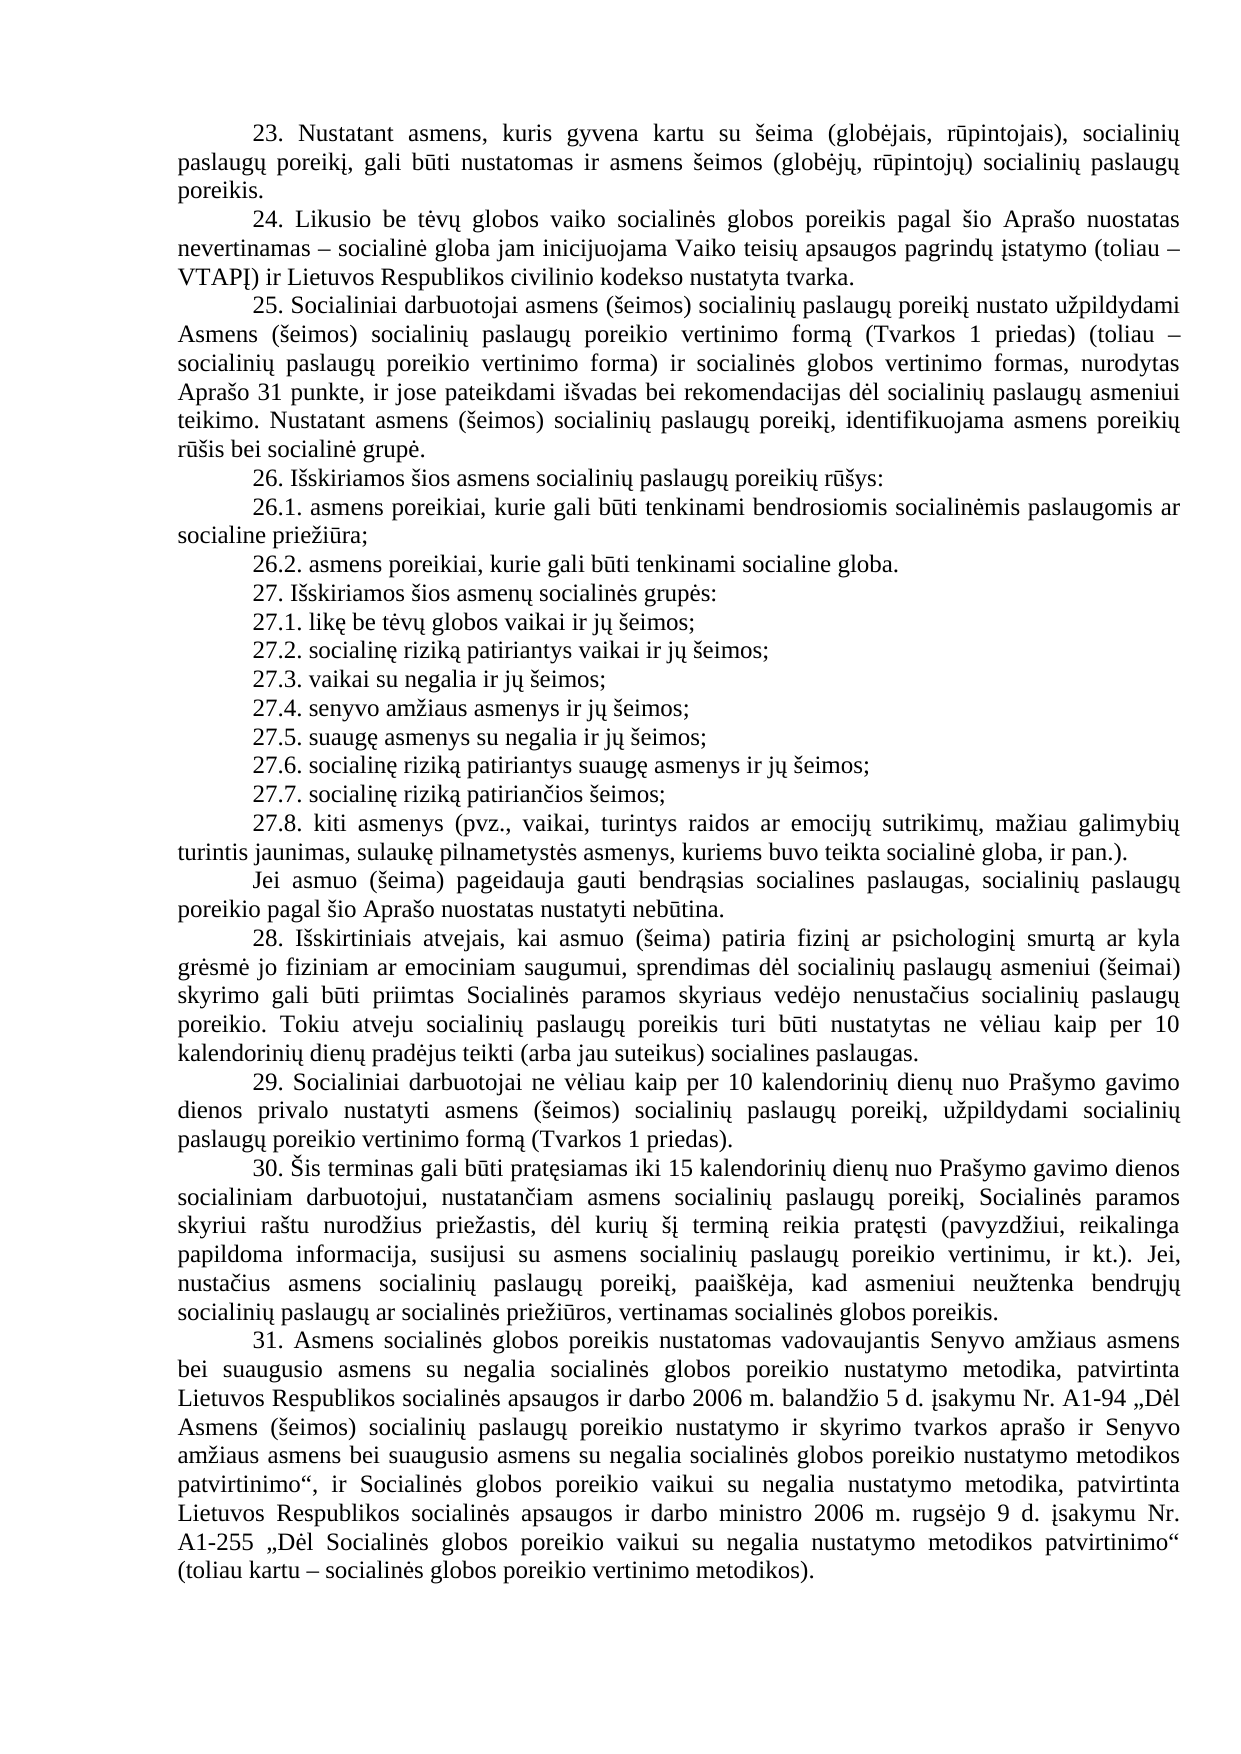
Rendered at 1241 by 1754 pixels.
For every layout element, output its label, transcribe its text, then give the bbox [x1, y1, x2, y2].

text 26. Išskiriamos šios asmens socialinių paslaugų poreikių rūšys: [177, 463, 1181, 492]
text 27.8. kiti asmenys (pvz., vaikai, turintys raidos ar emocijų sutrikimų, mažiau galimybių turintis jaunimas, sulaukę pilnametystės asmenys, kuriems buvo teikta socialinė globa, ir pan.). [177, 808, 1181, 866]
text 24. Likusio be tėvų globos vaiko socialinės globos poreikis pagal šio Aprašo nuostatas nevertinamas – socialinė globa jam inicijuojama Vaiko teisių apsaugos pagrindų įstatymo (toliau – VTAPĮ) ir Lietuvos Respublikos civilinio kodekso nustatyta tvarka. [177, 204, 1181, 291]
text Jei asmuo (šeima) pageidauja gauti bendrąsias socialines paslaugas, socialinių paslaugų poreikio pagal šio Aprašo nuostatas nustatyti nebūtina. [177, 866, 1181, 923]
text 27.5. suaugę asmenys su negalia ir jų šeimos; [177, 722, 1181, 751]
text 27.1. likę be tėvų globos vaikai ir jų šeimos; [177, 607, 1181, 636]
text 27.2. socialinę riziką patiriantys vaikai ir jų šeimos; [177, 636, 1181, 664]
text 27.7. socialinę riziką patiriančios šeimos; [177, 779, 1181, 808]
text 29. Socialiniai darbuotojai ne vėliau kaip per 10 kalendorinių dienų nuo Prašymo gavimo dienos privalo nustatyti asmens (šeimos) socialinių paslaugų poreikį, užpildydami socialinių paslaugų poreikio vertinimo formą (Tvarkos 1 priedas). [177, 1067, 1181, 1153]
text 26.2. asmens poreikiai, kurie gali būti tenkinami socialine globa. [177, 549, 1181, 578]
text 30. Šis terminas gali būti pratęsiamas iki 15 kalendorinių dienų nuo Prašymo gavimo dienos socialiniam darbuotojui, nustatančiam asmens socialinių paslaugų poreikį, Socialinės paramos skyriui raštu nurodžius priežastis, dėl kurių šį terminą reikia pratęsti (pavyzdžiui, reikalinga papildoma informacija, susijusi su asmens socialinių paslaugų poreikio vertinimu, ir kt.). Jei, nustačius asmens socialinių paslaugų poreikį, paaiškėja, kad asmeniui neužtenka bendrųjų socialinių paslaugų ar socialinės priežiūros, vertinamas socialinės globos poreikis. [177, 1153, 1181, 1326]
text 27.3. vaikai su negalia ir jų šeimos; [177, 664, 1181, 693]
text 28. Išskirtiniais atvejais, kai asmuo (šeima) patiria fizinį ar psichologinį smurtą ar kyla grėsmė jo fiziniam ar emociniam saugumui, sprendimas dėl socialinių paslaugų asmeniui (šeimai) skyrimo gali būti priimtas Socialinės paramos skyriaus vedėjo nenustačius socialinių paslaugų poreikio. Tokiu atveju socialinių paslaugų poreikis turi būti nustatytas ne vėliau kaip per 10 kalendorinių dienų pradėjus teikti (arba jau suteikus) socialines paslaugas. [177, 923, 1181, 1067]
text 27.6. socialinę riziką patiriantys suaugę asmenys ir jų šeimos; [177, 751, 1181, 779]
text 31. Asmens socialinės globos poreikis nustatomas vadovaujantis Senyvo amžiaus asmens bei suaugusio asmens su negalia socialinės globos poreikio nustatymo metodika, patvirtinta Lietuvos Respublikos socialinės apsaugos ir darbo 2006 m. balandžio 5 d. įsakymu Nr. A1-94 „Dėl Asmens (šeimos) socialinių paslaugų poreikio nustatymo ir skyrimo tvarkos aprašo ir Senyvo amžiaus asmens bei suaugusio asmens su negalia socialinės globos poreikio nustatymo metodikos patvirtinimo“, ir Socialinės globos poreikio vaikui su negalia nustatymo metodika, patvirtinta Lietuvos Respublikos socialinės apsaugos ir darbo ministro 2006 m. rugsėjo 9 d. įsakymu Nr. A1-255 „Dėl Socialinės globos poreikio vaikui su negalia nustatymo metodikos patvirtinimo“ (toliau kartu – socialinės globos poreikio vertinimo metodikos). [177, 1326, 1181, 1584]
text 23. Nustatant asmens, kuris gyvena kartu su šeima (globėjais, rūpintojais), socialinių paslaugų poreikį, gali būti nustatomas ir asmens šeimos (globėjų, rūpintojų) socialinių paslaugų poreikis. [177, 118, 1181, 204]
text 25. Socialiniai darbuotojai asmens (šeimos) socialinių paslaugų poreikį nustato užpildydami Asmens (šeimos) socialinių paslaugų poreikio vertinimo formą (Tvarkos 1 priedas) (toliau – socialinių paslaugų poreikio vertinimo forma) ir socialinės globos vertinimo formas, nurodytas Aprašo 31 punkte, ir jose pateikdami išvadas bei rekomendacijas dėl socialinių paslaugų asmeniui teikimo. Nustatant asmens (šeimos) socialinių paslaugų poreikį, identifikuojama asmens poreikių rūšis bei socialinė grupė. [177, 291, 1181, 463]
text 27. Išskiriamos šios asmenų socialinės grupės: [177, 578, 1181, 607]
text 26.1. asmens poreikiai, kurie gali būti tenkinami bendrosiomis socialinėmis paslaugomis ar socialine priežiūra; [177, 492, 1181, 549]
text 27.4. senyvo amžiaus asmenys ir jų šeimos; [177, 693, 1181, 722]
